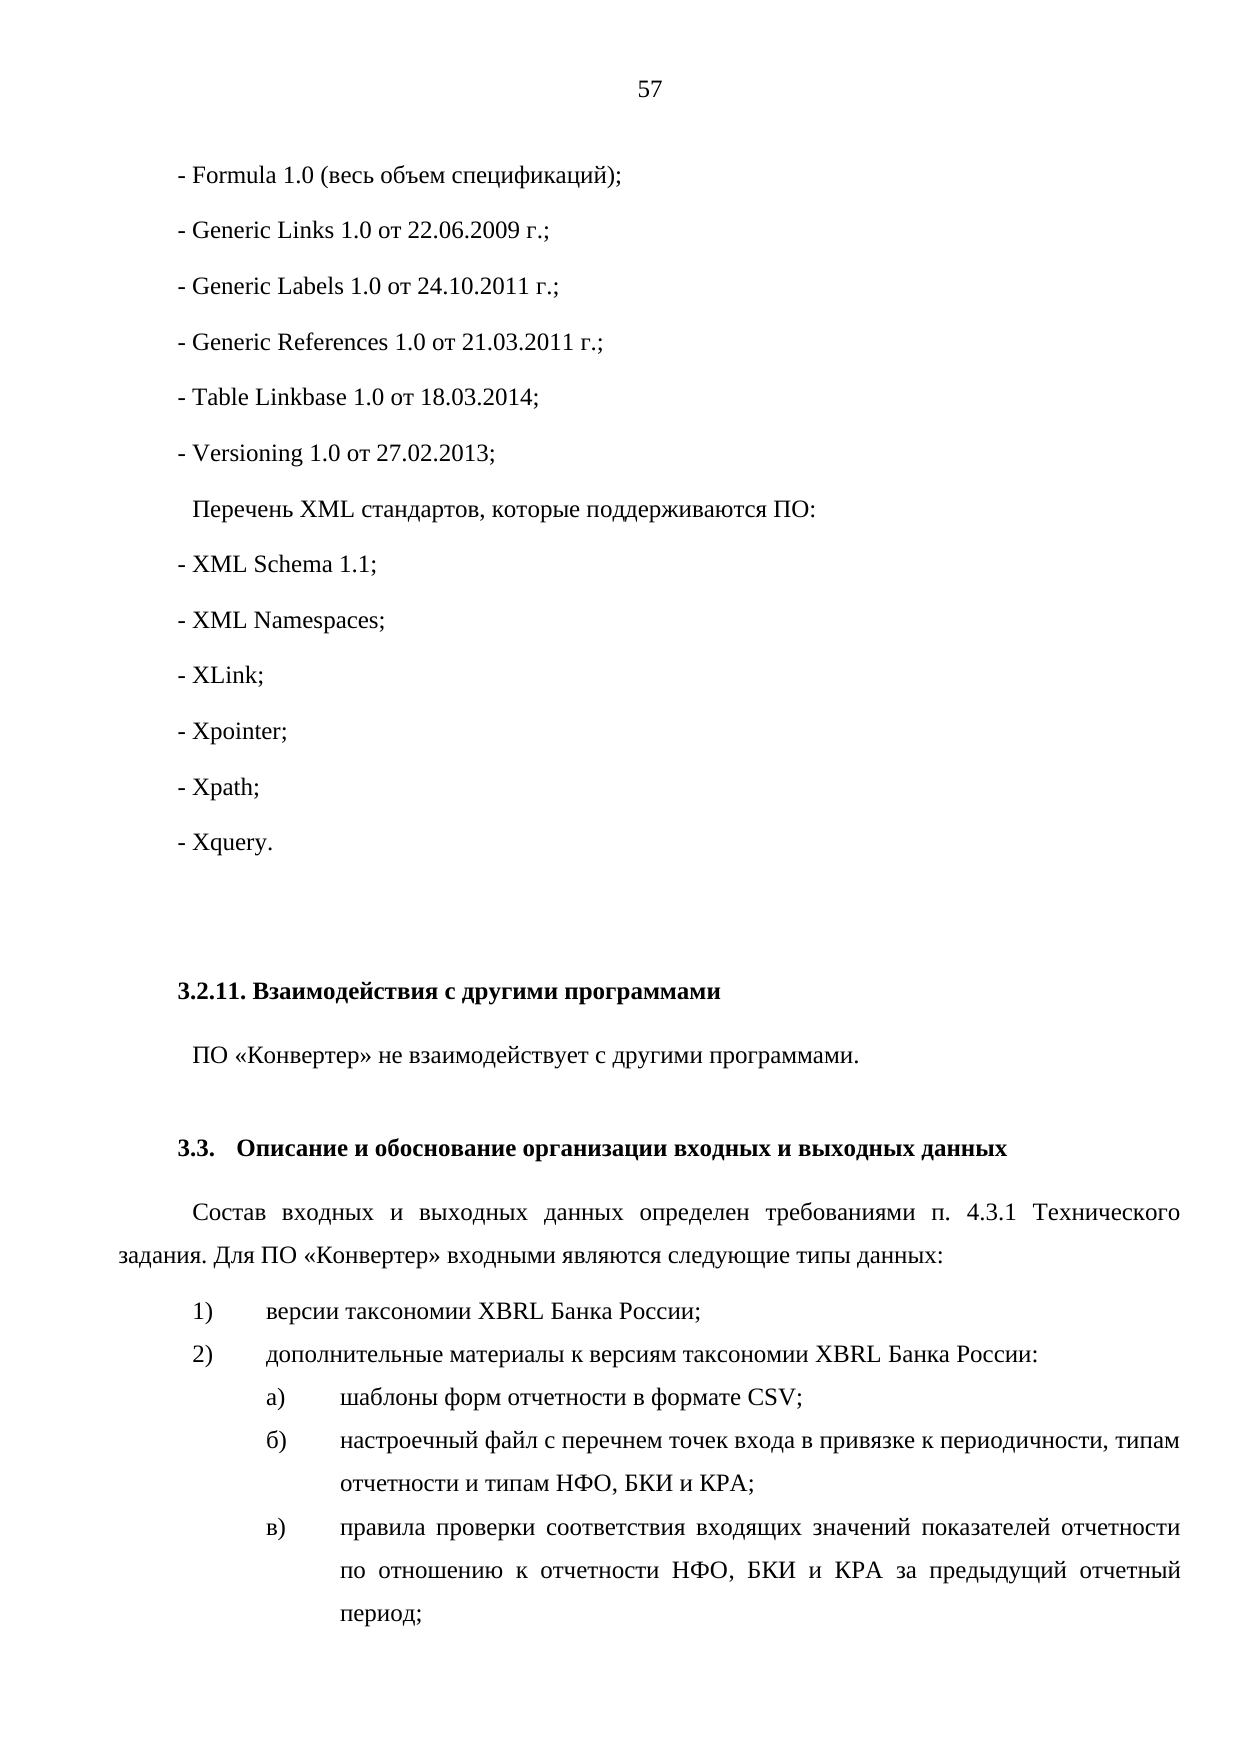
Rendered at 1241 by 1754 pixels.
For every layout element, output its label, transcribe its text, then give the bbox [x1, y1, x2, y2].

list Xpath; [118, 772, 1181, 801]
text Состав входных и выходных данных определен требованиями п. 4.3.1 Технического задания. Для ПО «Конвертер» входными являются следующие типы данных: [118, 1197, 1181, 1269]
list XML Namespaces; [118, 605, 1181, 634]
list Generic References 1.0 от 21.03.2011 г.; [118, 327, 1181, 356]
text Перечень XML стандартов, которые поддерживаются ПО: [118, 494, 1181, 522]
list Xpointer; [118, 716, 1181, 745]
list версии таксономии XBRL Банка России; [192, 1296, 1181, 1325]
list шаблоны форм отчетности в формате CSV; [266, 1382, 1181, 1411]
list настроечный файл с перечнем точек входа в привязке к периодичности, типам отчетности и типам НФО, БКИ и КРА; [266, 1425, 1181, 1497]
text Описание и обоснование организации входных и выходных данных [177, 1133, 1181, 1162]
list дополнительные материалы к версиям таксономии XBRL Банка России: [192, 1339, 1181, 1368]
text ПО «Конвертер» не взаимодействует с другими программами. [118, 1040, 1181, 1069]
list Formula 1.0 (весь объем спецификаций); [118, 160, 1181, 189]
list Generic Labels 1.0 от 24.10.2011 г.; [118, 271, 1181, 300]
list Versioning 1.0 от 27.02.2013; [118, 438, 1181, 467]
text Взаимодействия с другими программами [177, 976, 1181, 1005]
list Table Linkbase 1.0 от 18.03.2014; [118, 382, 1181, 411]
list Xquery. [118, 827, 1181, 856]
list XLink; [118, 661, 1181, 689]
list Generic Links 1.0 от 22.06.2009 г.; [118, 216, 1181, 244]
list правила проверки соответствия входящих значений показателей отчетности по отношению к отчетности НФО, БКИ и КРА за предыдущий отчетный период; [266, 1512, 1181, 1627]
list XML Schema 1.1; [118, 549, 1181, 578]
